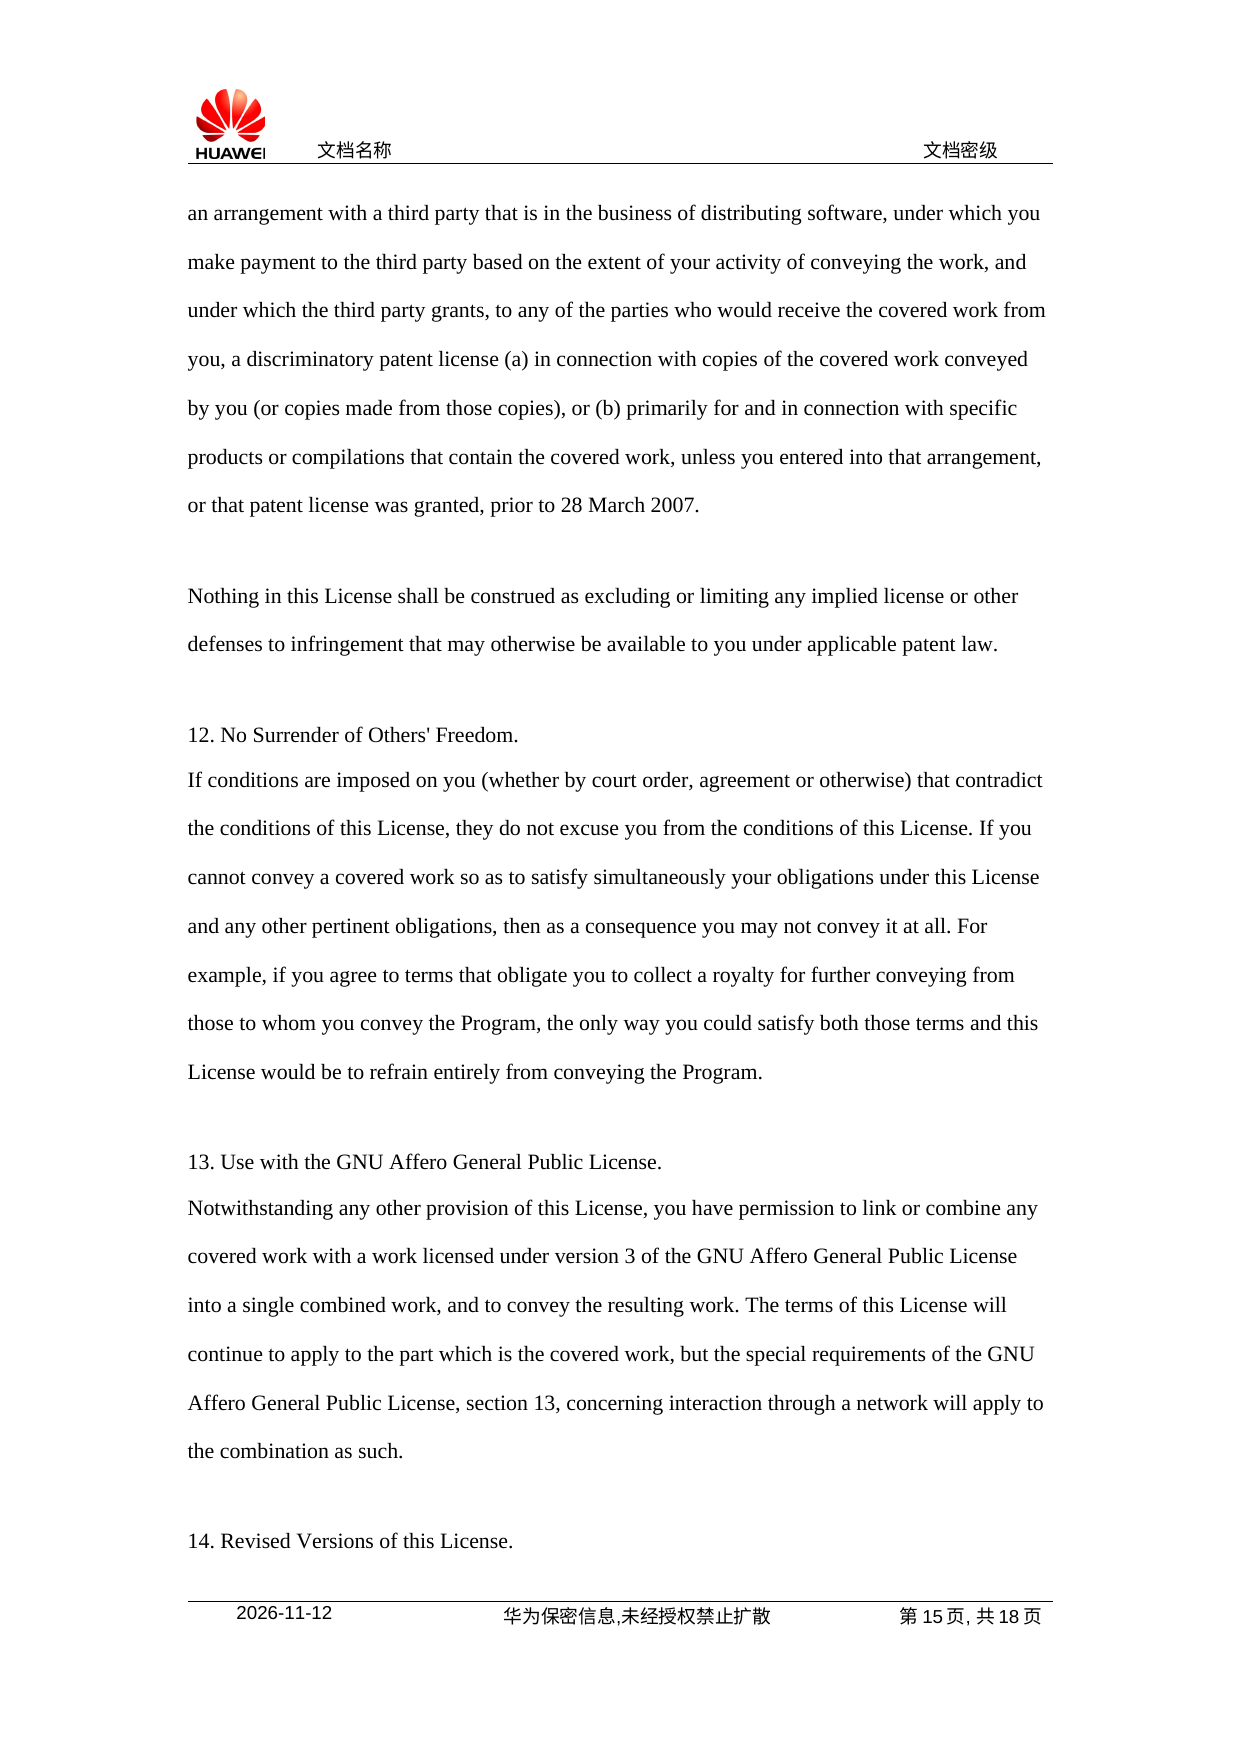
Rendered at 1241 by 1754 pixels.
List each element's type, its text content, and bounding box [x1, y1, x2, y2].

text Notwithstanding any other provision of this License, you have permission to link or combine any covered work with a work licensed under version 3 of the GNU Affero General Public License into a single combined work, and to convey the resulting work. The terms of this License will continue to apply to the part which is the covered work, but the special requirements of the GNU Affero General Public License, section 13, concerning interaction through a network will apply to the combination as such. [187, 1191, 1053, 1467]
picture [196, 89, 265, 159]
text 12. No Surrender of Others' Freedom. [187, 718, 1053, 750]
text If conditions are imposed on you (whether by court order, agreement or otherwise) that contradict the conditions of this License, they do not excuse you from the conditions of this License. If you cannot convey a covered work so as to satisfy simultaneously your obligations under this License and any other pertinent obligations, then as a consequence you may not convey it at all. For example, if you agree to terms that obligate you to collect a royalty for further conveying from those to whom you convey the Program, the only way you could satisfy both those terms and this License would be to refrain entirely from conveying the Program. [187, 763, 1053, 1088]
text 14. Revised Versions of this License. [187, 1525, 1053, 1557]
text 13. Use with the GNU Affero General Public License. [187, 1146, 1053, 1178]
text Nothing in this License shall be construed as excluding or limiting any implied license or other defenses to infringement that may otherwise be available to you under applicable patent law. [187, 579, 1053, 660]
